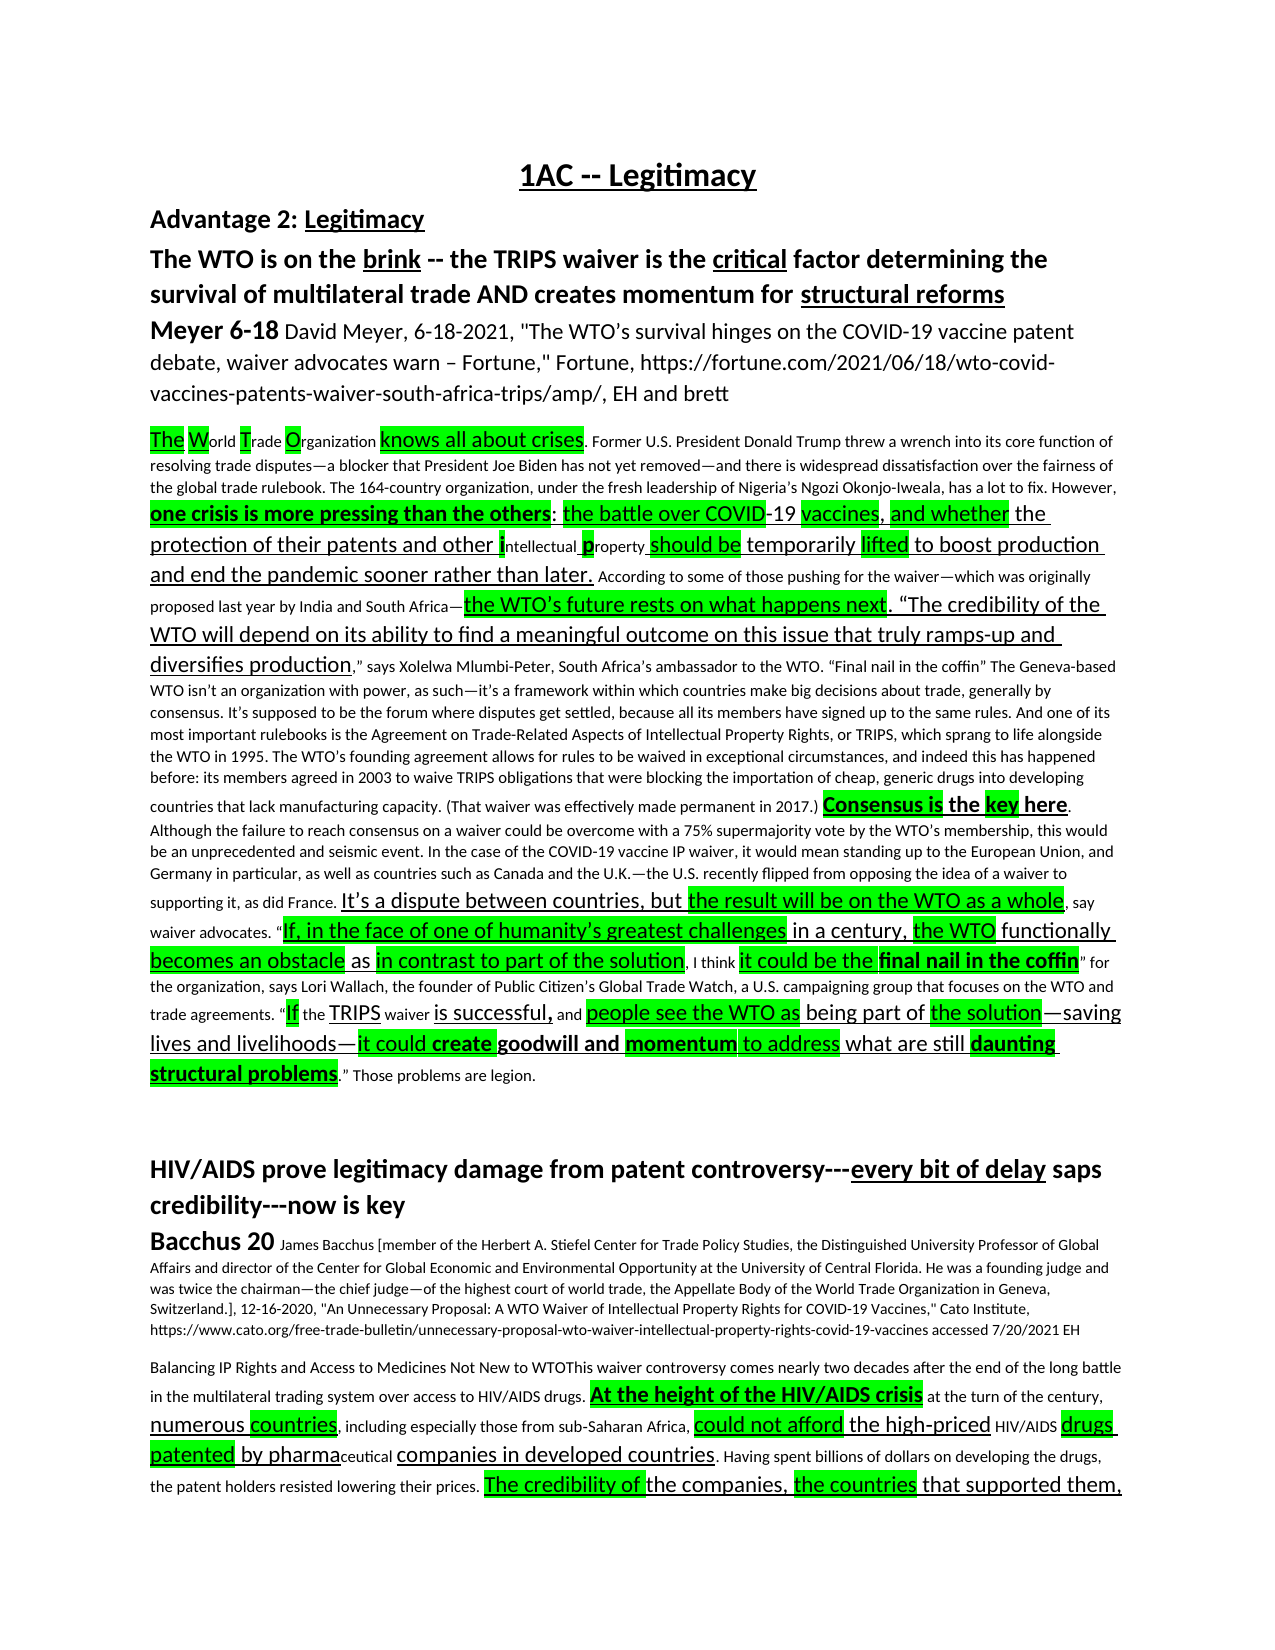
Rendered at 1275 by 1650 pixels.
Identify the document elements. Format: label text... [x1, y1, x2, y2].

subtitle Advantage 2: Legitimacy [150, 202, 1125, 235]
text Meyer 6-18 David Meyer, 6-18-2021, "The WTO’s survival hinges on the COVID-19 vaccine patent debate, waiver advocates warn – Fortune," Fortune, https://fortune.com/2021/06/18/wto-covid-vaccines-patents-waiver-south-africa-trips/amp/, EH and brett [150, 313, 1125, 407]
subtitle 1AC -- Legitimacy [150, 154, 1125, 195]
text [150, 1357, 1125, 1498]
text Bacchus 20 James Bacchus [member of the Herbert A. Stiefel Center for Trade Policy Studies, the Distinguished University Professor of Global Affairs and director of the Center for Global Economic and Environmental Opportunity at the University of Central Florida. He was a founding judge and was twice the chairman—the chief judge—of the highest court of world trade, the Appellate Body of the World Trade Organization in Geneva, Switzerland.], 12-16-2020, "An Unnecessary Proposal: A WTO Waiver of Intellectual Property Rights for COVID-19 Vaccines," Cato Institute, https://www.cato.org/free-trade-bulletin/unnecessary-proposal-wto-waiver-intellectual-property-rights-covid-19-vaccines accessed 7/20/2021 EH [150, 1224, 1125, 1339]
text The World Trade Organization knows all about crises. Former U.S. President Donald Trump threw a wrench into its core function of resolving trade disputes—a blocker that President Joe Biden has not yet removed—and there is widespread dissatisfaction over the fairness of the global trade rulebook. The 164-country organization, under the fresh leadership of Nigeria’s Ngozi Okonjo-Iweala, has a lot to fix. However, one crisis is more pressing than the others: the battle over COVID-19 vaccines, and whether the protection of their patents and other intellectual property should be temporarily lifted to boost production and end the pandemic sooner rather than later. According to some of those pushing for the waiver—which was originally proposed last year by India and South Africa—the WTO’s future rests on what happens next. “The credibility of the WTO will depend on its ability to find a meaningful outcome on this issue that truly ramps-up and diversifies production,” says Xolelwa Mlumbi-Peter, South Africa’s ambassador to the WTO. “Final nail in the coffin” The Geneva-based WTO isn’t an organization with power, as such—it’s a framework within which countries make big decisions about trade, generally by consensus. It’s supposed to be the forum where disputes get settled, because all its members have signed up to the same rules. And one of its most important rulebooks is the Agreement on Trade-Related Aspects of Intellectual Property Rights, or TRIPS, which sprang to life alongside the WTO in 1995. The WTO’s founding agreement allows for rules to be waived in exceptional circumstances, and indeed this has happened before: its members agreed in 2003 to waive TRIPS obligations that were blocking the importation of cheap, generic drugs into developing countries that lack manufacturing capacity. (That waiver was effectively made permanent in 2017.) Consensus is the key here. Although the failure to reach consensus on a waiver could be overcome with a 75% supermajority vote by the WTO’s membership, this would be an unprecedented and seismic event. In the case of the COVID-19 vaccine IP waiver, it would mean standing up to the European Union, and Germany in particular, as well as countries such as Canada and the U.K.—the U.S. recently flipped from opposing the idea of a waiver to supporting it, as did France. It’s a dispute between countries, but the result will be on the WTO as a whole, say waiver advocates. “If, in the face of one of humanity’s greatest challenges in a century, the WTO functionally becomes an obstacle as in contrast to part of the solution, I think it could be the final nail in the coffin” for the organization, says Lori Wallach, the founder of Public Citizen’s Global Trade Watch, a U.S. campaigning group that focuses on the WTO and trade agreements. “If the TRIPS waiver is successful, and people see the WTO as being part of the solution—saving lives and livelihoods—it could create goodwill and momentum to address what are still daunting structural problems.” Those problems are legion. [150, 426, 1125, 1087]
subtitle HIV/AIDS prove legitimacy damage from patent controversy---every bit of delay saps credibility---now is key [150, 1153, 1125, 1221]
subtitle The WTO is on the brink -- the TRIPS waiver is the critical factor determining the survival of multilateral trade AND creates momentum for structural reforms [150, 242, 1125, 311]
